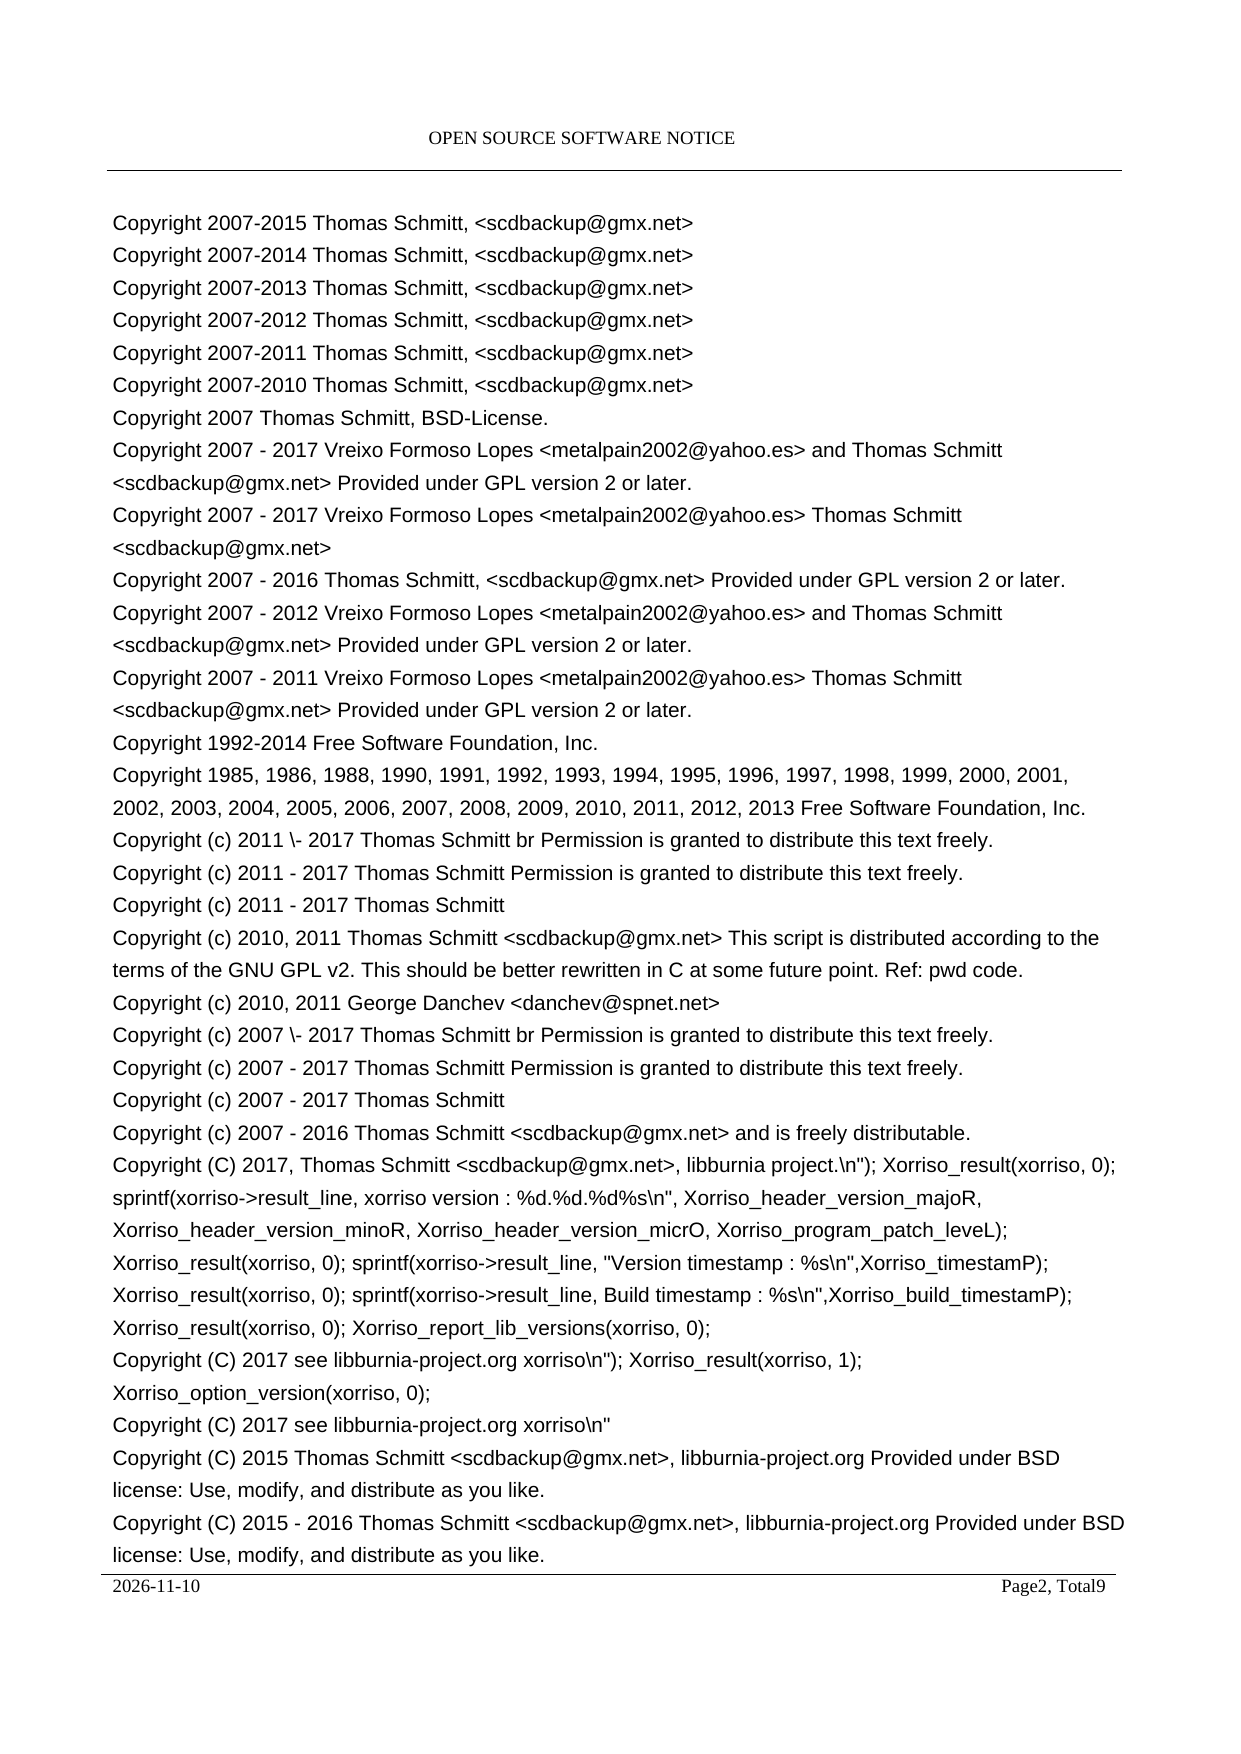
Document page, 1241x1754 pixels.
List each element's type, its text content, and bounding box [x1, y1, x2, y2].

text Copyright 2007-2012 Thomas Schmitt, <scdbackup@gmx.net> [112, 304, 1128, 336]
text Copyright (c) 2010, 2011 George Danchev <danchev@spnet.net> [112, 986, 1128, 1019]
text Copyright 2007 - 2017 Vreixo Formoso Lopes <metalpain2002@yahoo.es> Thomas Schmitt <scdbackup@gmx.net> [112, 499, 1128, 564]
text Copyright (c) 2011 - 2017 Thomas Schmitt [112, 889, 1128, 921]
text Copyright 2007-2015 Thomas Schmitt, <scdbackup@gmx.net> [112, 206, 1128, 239]
text Copyright (c) 2007 \- 2017 Thomas Schmitt br Permission is granted to distribute this text freely. [112, 1019, 1128, 1051]
text Copyright 1985, 1986, 1988, 1990, 1991, 1992, 1993, 1994, 1995, 1996, 1997, 1998, 1999, 2000, 2001, 2002, 2003, 2004, 2005, 2006, 2007, 2008, 2009, 2010, 2011, 2012, 2013 Free Software Foundation, Inc. [112, 759, 1128, 824]
text Copyright 2007 - 2016 Thomas Schmitt, <scdbackup@gmx.net> Provided under GPL version 2 or later. [112, 564, 1128, 596]
text Copyright (c) 2011 \- 2017 Thomas Schmitt br Permission is granted to distribute this text freely. [112, 824, 1128, 856]
text Copyright (c) 2010, 2011 Thomas Schmitt <scdbackup@gmx.net> This script is distributed according to the terms of the GNU GPL v2. This should be better rewritten in C at some future point. Ref: pwd code. [112, 921, 1128, 986]
text Copyright 2007 - 2012 Vreixo Formoso Lopes <metalpain2002@yahoo.es> and Thomas Schmitt <scdbackup@gmx.net> Provided under GPL version 2 or later. [112, 596, 1128, 661]
text Copyright (C) 2017 see libburnia-project.org xorriso\n"); Xorriso_result(xorriso, 1); Xorriso_option_version(xorriso, 0); [112, 1344, 1128, 1409]
text Copyright (C) 2015 - 2016 Thomas Schmitt <scdbackup@gmx.net>, libburnia-project.org Provided under BSD license: Use, modify, and distribute as you like. [112, 1506, 1128, 1571]
text Copyright (C) 2017, Thomas Schmitt <scdbackup@gmx.net>, libburnia project.\n"); Xorriso_result(xorriso, 0); sprintf(xorriso->result_line, xorriso version : %d.%d.%d%s\n", Xorriso_header_version_majoR, Xorriso_header_version_minoR, Xorriso_header_version_micrO, Xorriso_program_patch_leveL); Xorriso_result(xorriso, 0); sprintf(xorriso->result_line, "Version timestamp : %s\n",Xorriso_timestamP); Xorriso_result(xorriso, 0); sprintf(xorriso->result_line, Build timestamp : %s\n",Xorriso_build_timestamP); Xorriso_result(xorriso, 0); Xorriso_report_lib_versions(xorriso, 0); [112, 1149, 1128, 1344]
text Copyright 2007 - 2011 Vreixo Formoso Lopes <metalpain2002@yahoo.es> Thomas Schmitt <scdbackup@gmx.net> Provided under GPL version 2 or later. [112, 661, 1128, 726]
text Copyright (c) 2011 - 2017 Thomas Schmitt Permission is granted to distribute this text freely. [112, 856, 1128, 889]
text Copyright 1992-2014 Free Software Foundation, Inc. [112, 726, 1128, 759]
text Copyright (c) 2007 - 2017 Thomas Schmitt [112, 1084, 1128, 1116]
text Copyright (C) 2015 Thomas Schmitt <scdbackup@gmx.net>, libburnia-project.org Provided under BSD license: Use, modify, and distribute as you like. [112, 1441, 1128, 1506]
text Copyright 2007-2014 Thomas Schmitt, <scdbackup@gmx.net> [112, 239, 1128, 271]
text Copyright 2007-2011 Thomas Schmitt, <scdbackup@gmx.net> [112, 336, 1128, 369]
text Copyright (c) 2007 - 2017 Thomas Schmitt Permission is granted to distribute this text freely. [112, 1051, 1128, 1084]
text Copyright (C) 2017 see libburnia-project.org xorriso\n" [112, 1409, 1128, 1441]
text Copyright 2007-2013 Thomas Schmitt, <scdbackup@gmx.net> [112, 271, 1128, 304]
text Copyright 2007 - 2017 Vreixo Formoso Lopes <metalpain2002@yahoo.es> and Thomas Schmitt <scdbackup@gmx.net> Provided under GPL version 2 or later. [112, 434, 1128, 499]
text Copyright 2007 Thomas Schmitt, BSD-License. [112, 401, 1128, 434]
text Copyright 2007-2010 Thomas Schmitt, <scdbackup@gmx.net> [112, 369, 1128, 401]
text Copyright (c) 2007 - 2016 Thomas Schmitt <scdbackup@gmx.net> and is freely distributable. [112, 1116, 1128, 1149]
